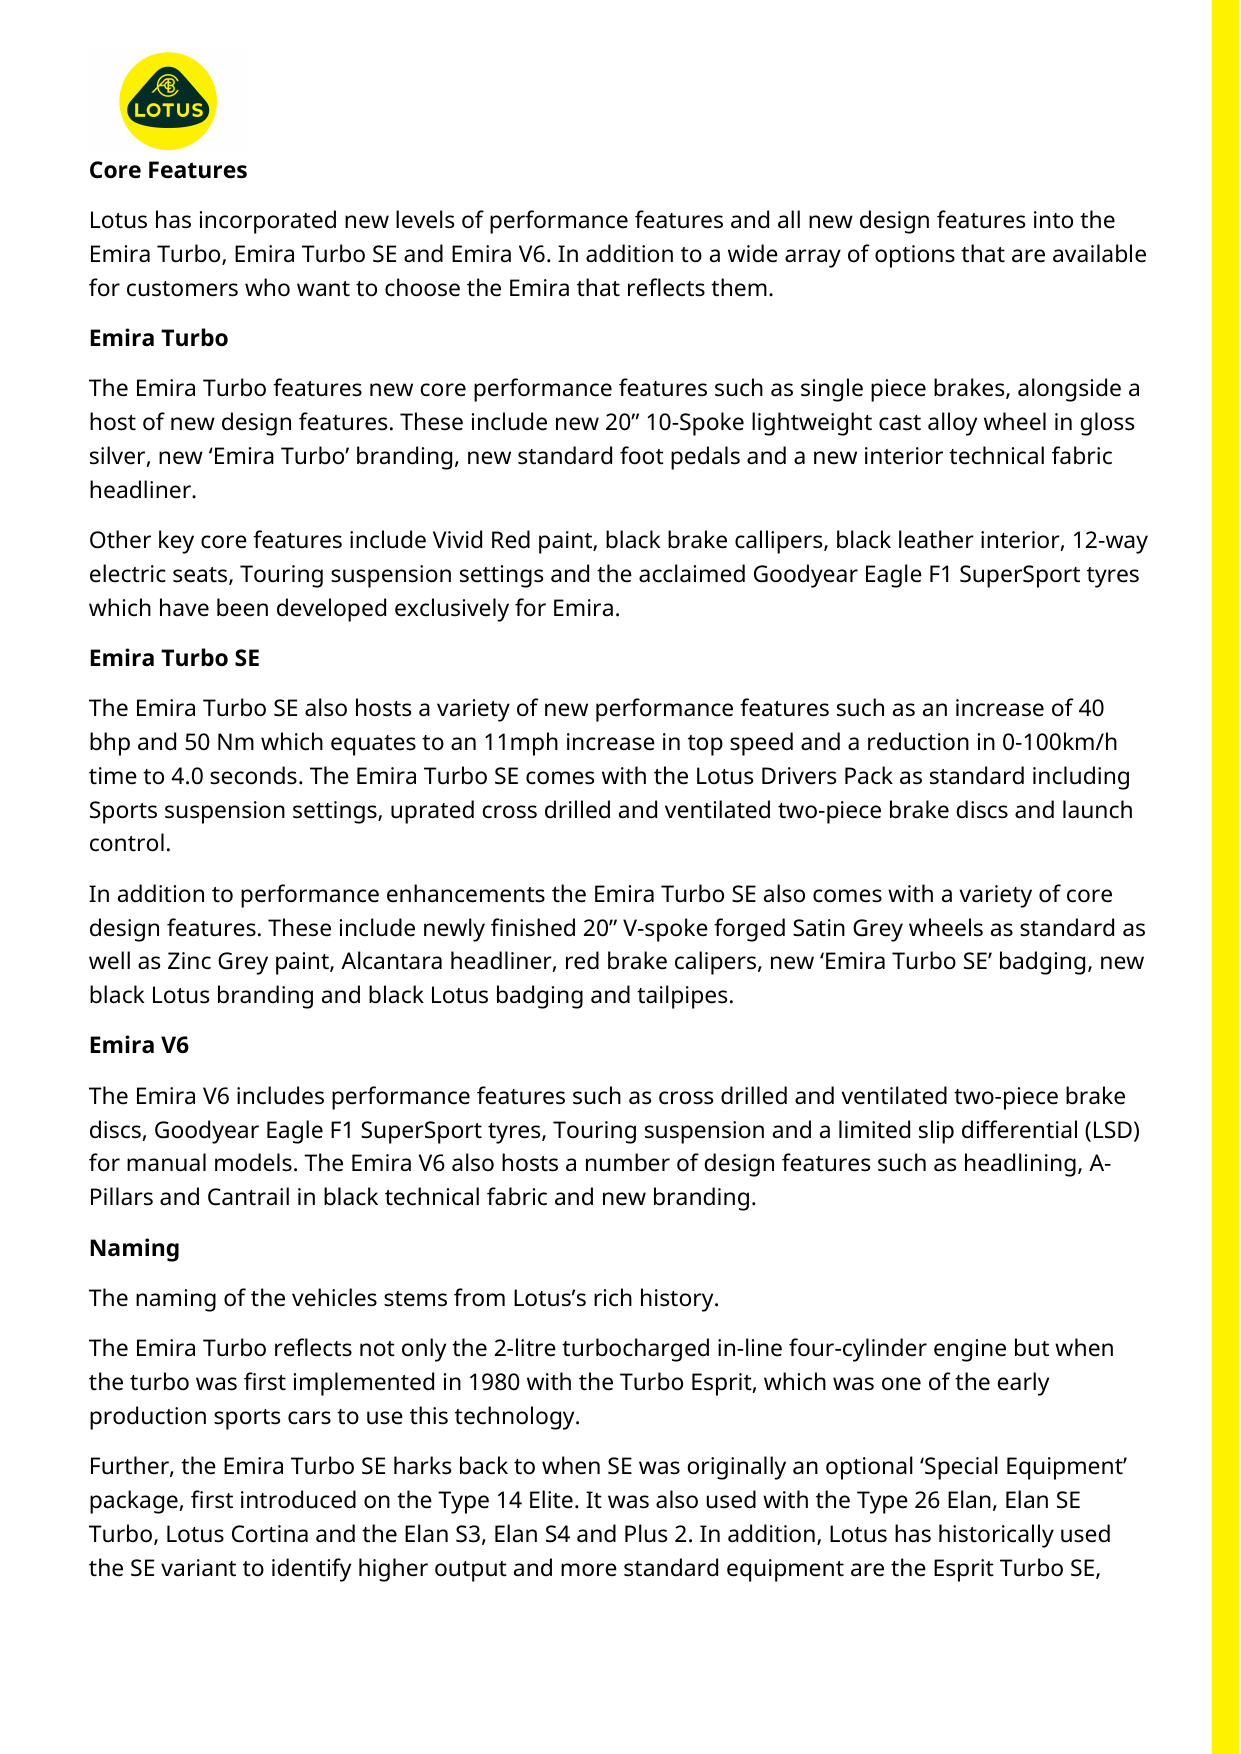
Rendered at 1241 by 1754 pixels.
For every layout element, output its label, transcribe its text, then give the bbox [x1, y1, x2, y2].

text Naming [89, 1231, 1152, 1263]
text Emira Turbo [89, 322, 1152, 353]
picture [88, 47, 248, 154]
text Emira V6 [89, 1029, 1152, 1061]
text In addition to performance enhancements the Emira Turbo SE also comes with a variety of core design features. These include newly finished 20” V-spoke forged Satin Grey wheels as standard as well as Zinc Grey paint, Alcantara headliner, red brake calipers, new ‘Emira Turbo SE’ badging, new black Lotus branding and black Lotus badging and tailpipes. [89, 878, 1152, 1010]
text Other key core features include Vivid Red paint, black brake callipers, black leather interior, 12-way electric seats, Touring suspension settings and the acclaimed Goodyear Eagle F1 SuperSport tyres which have been developed exclusively for Emira. [89, 524, 1152, 623]
text The Emira Turbo reflects not only the 2-litre turbocharged in-line four-cylinder engine but when the turbo was first implemented in 1980 with the Turbo Esprit, which was one of the early production sports cars to use this technology. [89, 1332, 1152, 1431]
text The naming of the vehicles stems from Lotus’s rich history. [89, 1282, 1152, 1313]
text Core Features [89, 153, 1152, 185]
text The Emira Turbo features new core performance features such as single piece brakes, alongside a host of new design features. These include new 20” 10-Spoke lightweight cast alloy wheel in gloss silver, new ‘Emira Turbo’ branding, new standard foot pedals and a new interior technical fabric headliner. [89, 372, 1152, 505]
text Lotus has incorporated new levels of performance features and all new design features into the Emira Turbo, Emira Turbo SE and Emira V6. In addition to a wide array of options that are available for customers who want to choose the Emira that reflects them. [89, 204, 1152, 303]
text The Emira V6 includes performance features such as cross drilled and ventilated two-piece brake discs, Goodyear Eagle F1 SuperSport tyres, Touring suspension and a limited slip differential (LSD) for manual models. The Emira V6 also hosts a number of design features such as headlining, A-Pillars and Cantrail in black technical fabric and new branding. [89, 1080, 1152, 1212]
text Emira Turbo SE [89, 642, 1152, 673]
text The Emira Turbo SE also hosts a variety of new performance features such as an increase of 40 bhp and 50 Nm which equates to an 11mph increase in top speed and a reduction in 0-100km/h time to 4.0 seconds. The Emira Turbo SE comes with the Lotus Drivers Pack as standard including Sports suspension settings, uprated cross drilled and ventilated two-piece brake discs and launch control. [89, 692, 1152, 858]
